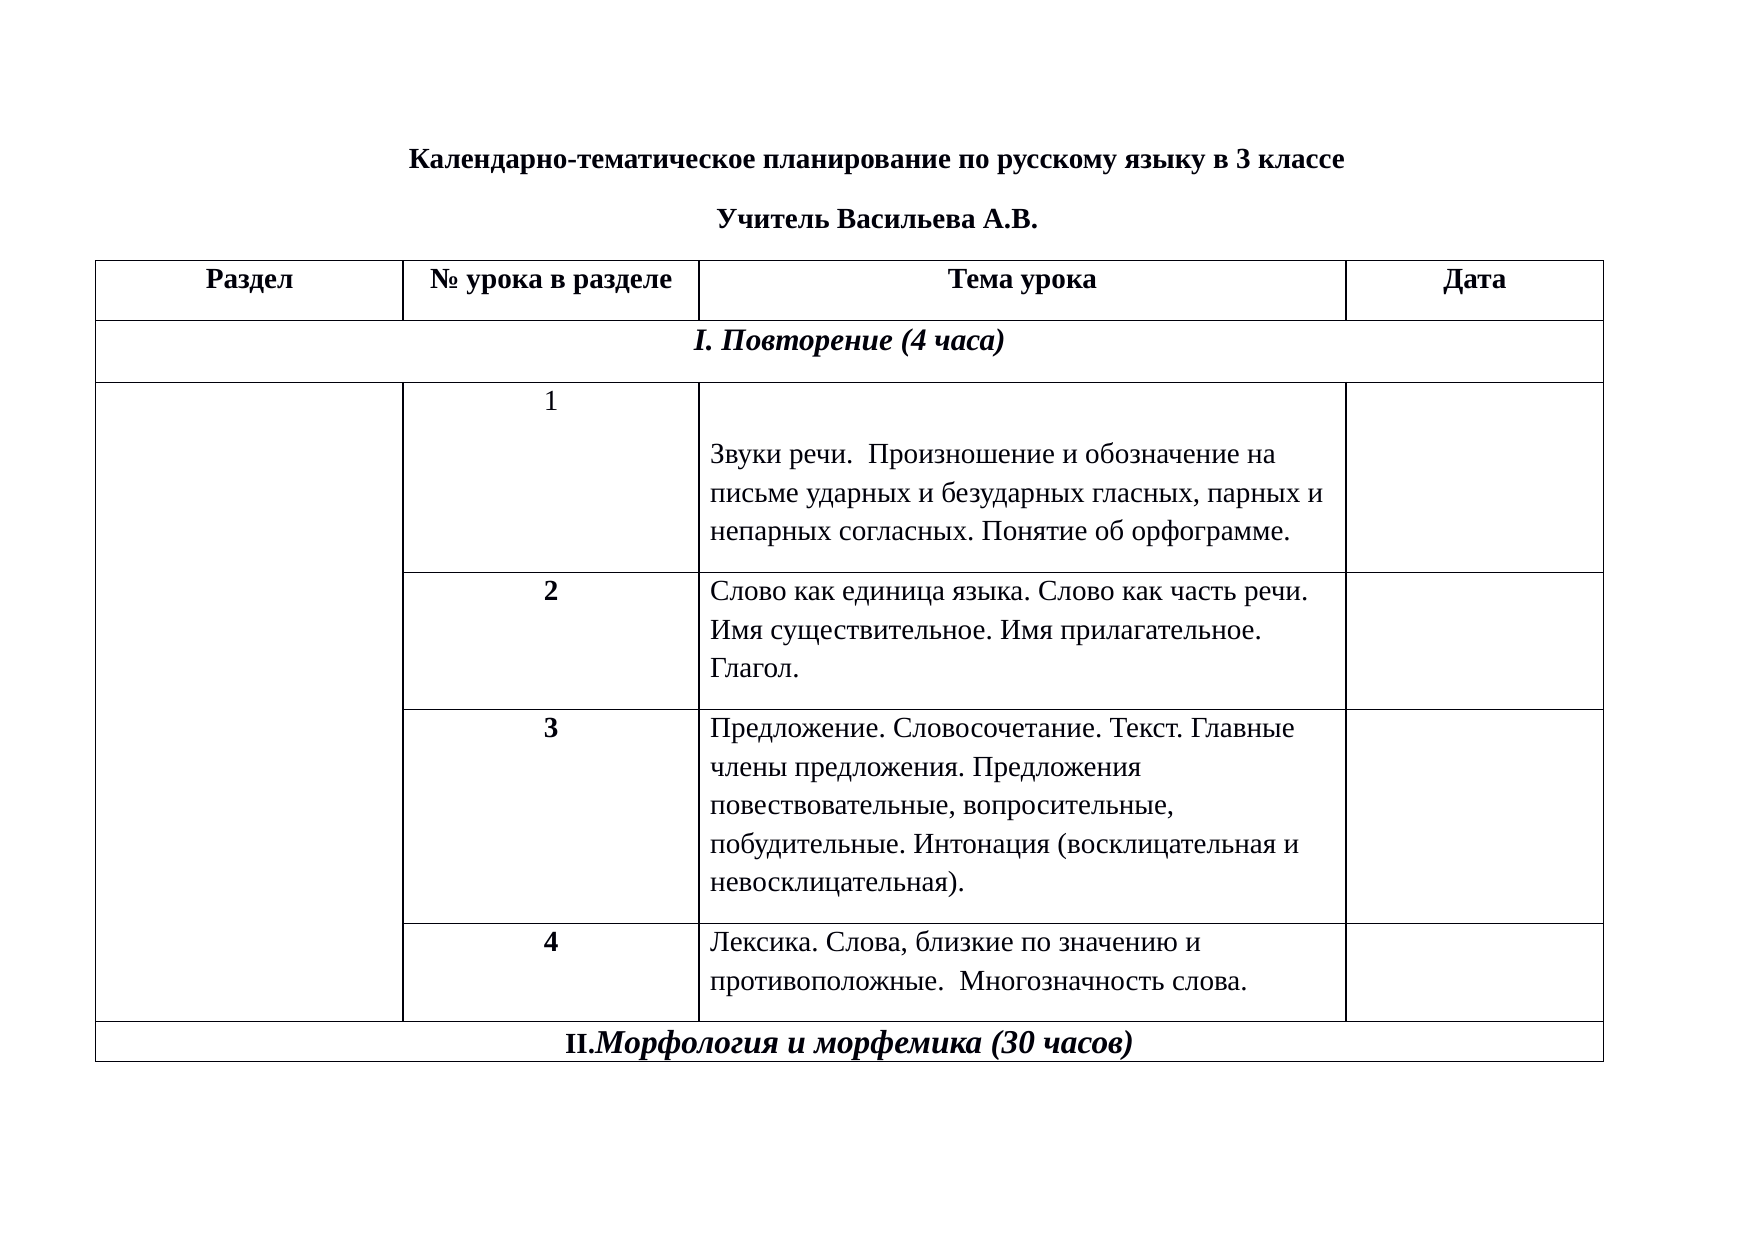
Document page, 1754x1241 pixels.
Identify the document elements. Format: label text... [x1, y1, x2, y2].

table_cell [1347, 383, 1603, 572]
table_cell 3 [404, 710, 698, 922]
table_cell Предложение. Словосочетание. Текст. Главные члены предложения. Предложения повествовательные, вопросительные, побудительные. Интонация (восклицательная и невосклицательная). [700, 710, 1345, 922]
table_cell 2 [404, 573, 698, 708]
table_cell 4 [404, 924, 698, 1021]
table_cell [1347, 710, 1603, 922]
table_cell [1347, 924, 1603, 1021]
table_header Дата [1347, 261, 1603, 319]
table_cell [96, 1022, 1603, 1061]
table_cell 1 [404, 383, 698, 572]
table_cell Звуки речи. Произношение и обозначение на письме ударных и безударных гласных, парных и непарных согласных. Понятие об орфограмме. [700, 383, 1345, 572]
table_header № урока в разделе [404, 261, 698, 319]
table_cell [96, 383, 402, 1021]
text Учитель Васильева А.В. [118, 201, 1636, 234]
table_cell Лексика. Слова, близкие по значению и противоположные. Многозначность слова. [700, 924, 1345, 1021]
table_cell [1347, 573, 1603, 708]
table_cell I. Повторение (4 часа) [96, 321, 1603, 382]
text Календарно-тематическое планирование по русскому языку в 3 классе [118, 142, 1636, 175]
table_header Тема урока [700, 261, 1345, 319]
table_header Раздел [96, 261, 402, 319]
table_cell Слово как единица языка. Слово как часть речи. Имя существительное. Имя прилагательное. Глагол. [700, 573, 1345, 708]
